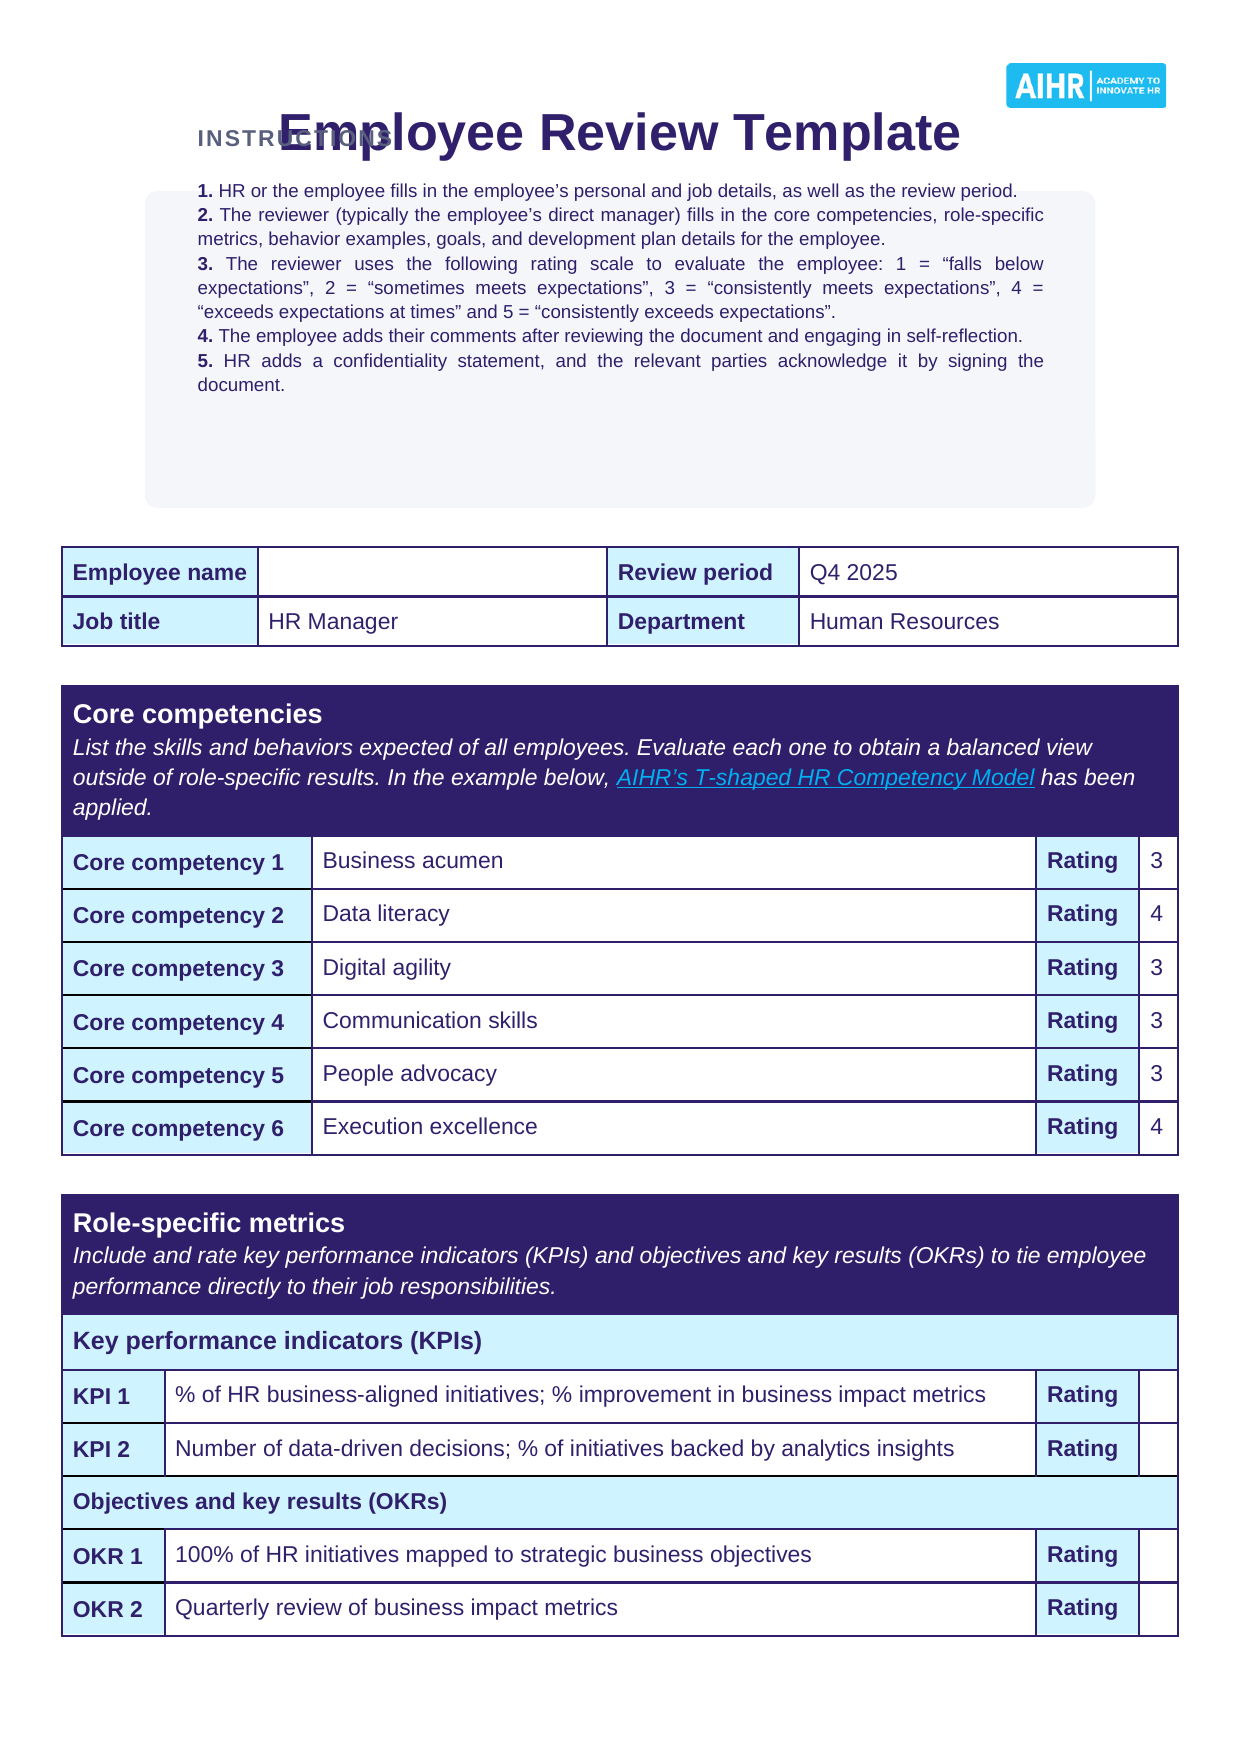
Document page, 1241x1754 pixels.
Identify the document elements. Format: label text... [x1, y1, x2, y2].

table_cell Key performance indicators (KPIs) [63, 1315, 1177, 1369]
table_cell 3 [1140, 837, 1177, 888]
table_cell [1140, 1424, 1177, 1475]
table_cell [1140, 1584, 1177, 1634]
table_cell Rating [1037, 1103, 1138, 1153]
table_cell People advocacy [313, 1049, 1035, 1100]
table_cell KPI 2 [63, 1424, 164, 1475]
table_cell Core competency 4 [63, 996, 311, 1047]
table_cell KPI 1 [63, 1371, 164, 1422]
table_header Role-specific metrics Include and rate key performance indicators (KPIs) and objectives and key results (OKRs) to tie employee performance directly to their job responsibilities. [63, 1196, 1177, 1313]
table_cell % of HR business-aligned initiatives; % improvement in business impact metrics [166, 1371, 1035, 1422]
table_cell Rating [1037, 1584, 1138, 1634]
table_cell Business acumen [313, 837, 1035, 888]
table_cell Rating [1037, 1424, 1138, 1475]
table_cell 100% of HR initiatives mapped to strategic business objectives [166, 1530, 1035, 1581]
table_cell Core competency 2 [63, 890, 311, 941]
table_cell 3 [1140, 1049, 1177, 1100]
table_cell Number of data-driven decisions; % of initiatives backed by analytics insights [166, 1424, 1035, 1475]
table_cell Digital agility [313, 943, 1035, 994]
table_cell Job title [63, 598, 257, 644]
table_cell Core competency 1 [63, 837, 311, 888]
text Employee Review Template [75, 101, 1165, 508]
table_header Q4 2025 [800, 548, 1177, 595]
table_cell Objectives and key results (OKRs) [63, 1477, 1177, 1528]
table_cell Rating [1037, 837, 1138, 888]
table_cell Rating [1037, 943, 1138, 994]
table_cell Core competency 5 [63, 1049, 311, 1100]
table_header Core competencies List the skills and behaviors expected of all employees. Evaluate each one to obtain a balanced view outside of role-specific results. In the example below, AIHR’s T-shaped HR Competency Model has been applied. [63, 687, 1177, 835]
table_header Employee name [63, 548, 257, 595]
table_cell 3 [1140, 943, 1177, 994]
table_header [259, 548, 606, 595]
table_cell Data literacy [313, 890, 1035, 941]
table_cell Execution excellence [313, 1103, 1035, 1153]
table_cell Quarterly review of business impact metrics [166, 1584, 1035, 1634]
table_cell 4 [1140, 1103, 1177, 1153]
table_cell Rating [1037, 996, 1138, 1047]
table_cell Human Resources [800, 598, 1177, 644]
table_header Review period [608, 548, 798, 595]
table_cell Rating [1037, 1530, 1138, 1581]
table_cell Core competency 3 [63, 943, 311, 994]
table_cell OKR 1 [63, 1530, 164, 1581]
table_cell HR Manager [259, 598, 606, 644]
table_cell 4 [1140, 890, 1177, 941]
table_cell Rating [1037, 890, 1138, 941]
table_cell [1140, 1371, 1177, 1422]
table_cell Department [608, 598, 798, 644]
table_cell Rating [1037, 1371, 1138, 1422]
table_cell 3 [1140, 996, 1177, 1047]
table_cell Communication skills [313, 996, 1035, 1047]
table_cell OKR 2 [63, 1584, 164, 1634]
table_cell [1140, 1530, 1177, 1581]
picture [1006, 63, 1167, 108]
table_cell Core competency 6 [63, 1103, 311, 1153]
table_cell Rating [1037, 1049, 1138, 1100]
